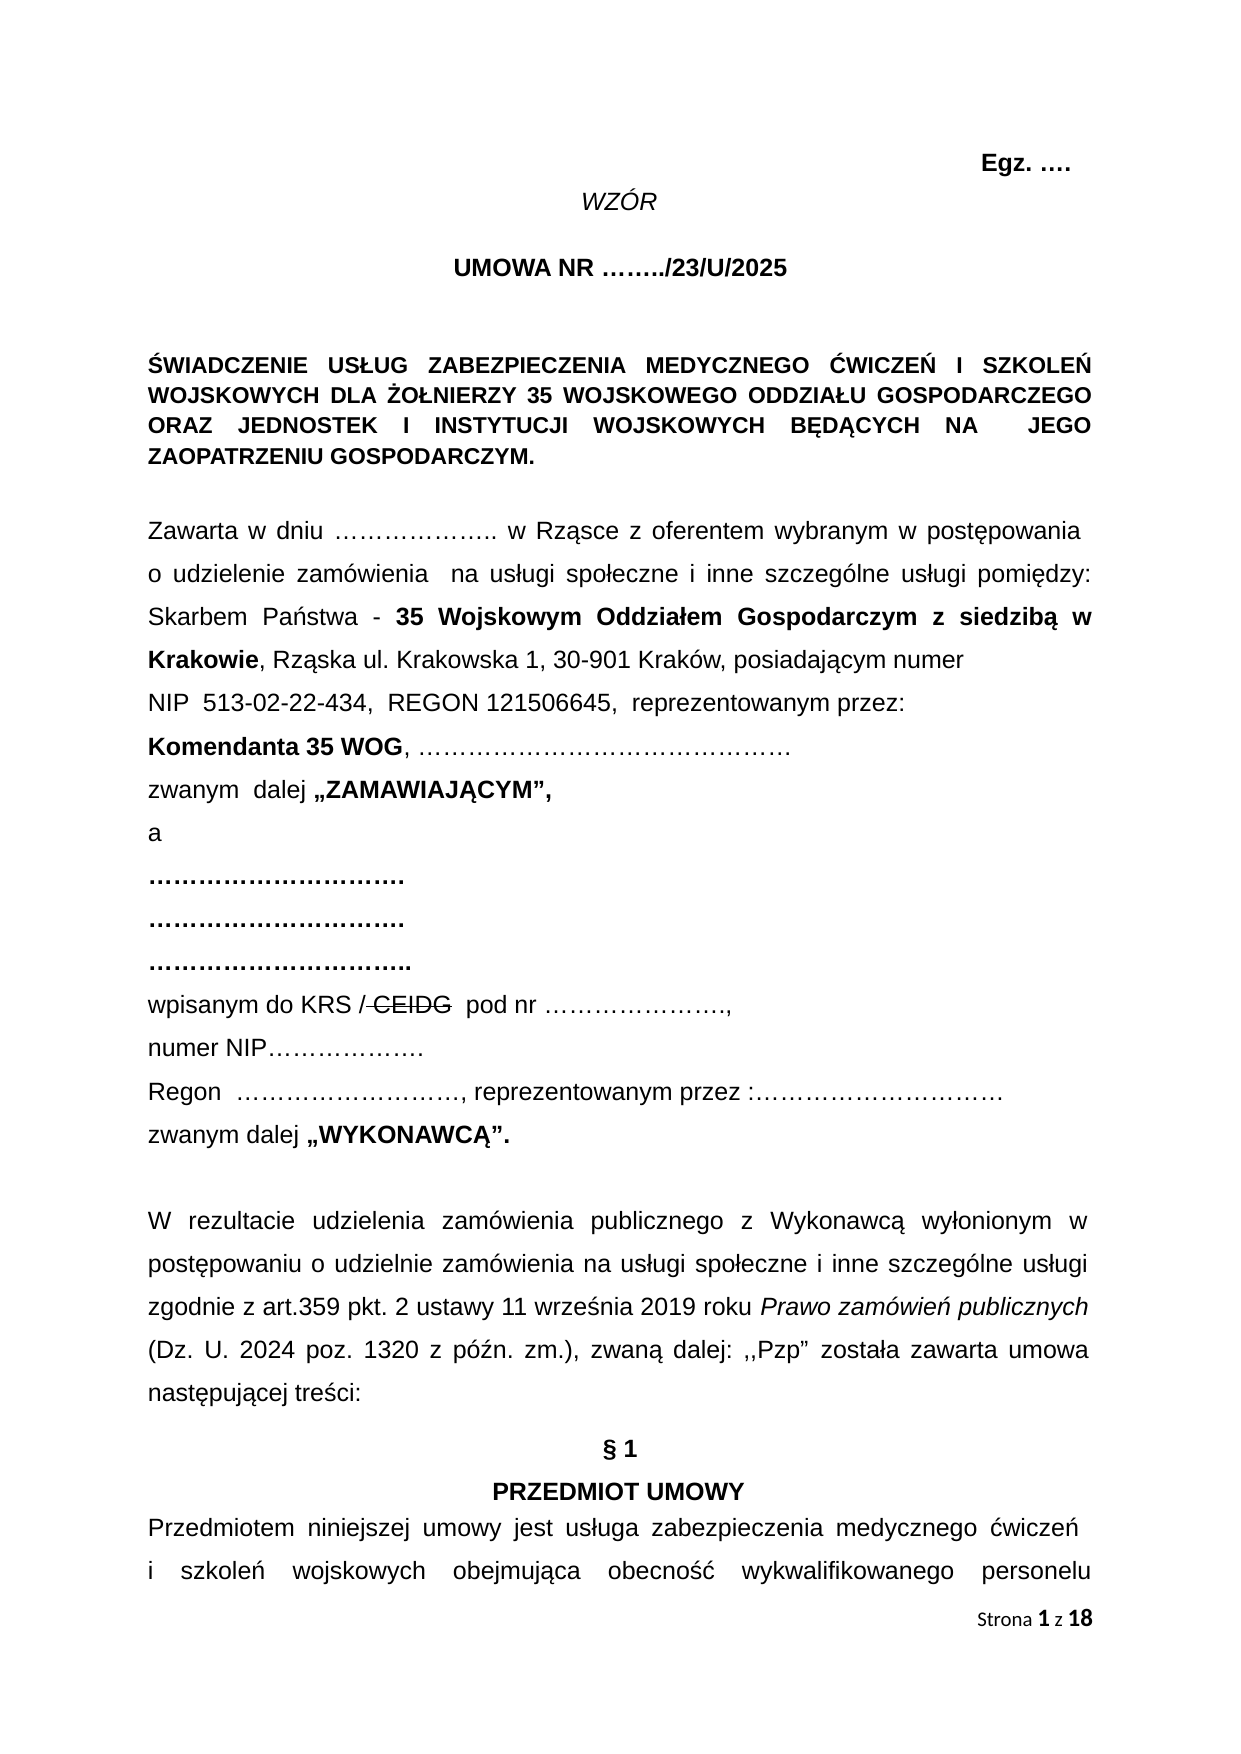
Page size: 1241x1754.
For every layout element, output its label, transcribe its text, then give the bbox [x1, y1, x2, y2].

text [148, 1513, 1093, 1585]
text WZÓR [148, 187, 1093, 216]
text Komendanta 35 WOG, ……………………………………… [148, 732, 1093, 760]
text wpisanym do KRS / CEIDG pod nr …………………., [148, 990, 1093, 1019]
text zwanym dalej „WYKONAWCĄ”. [148, 1120, 1093, 1148]
text …………………………. [148, 904, 1093, 933]
text Egz. …. [148, 148, 1167, 176]
text W rezultacie udzielenia zamówienia publicznego z Wykonawcą wyłonionym w postępowaniu o udzielnie zamówienia na usługi społeczne i inne szczególne usługi zgodnie z art.359 pkt. 2 ustawy 11 września 2019 roku Prawo zamówień publicznych (Dz. U. 2024 poz. 1320 z późn. zm.), zwaną dalej: ,,Pzp” została zawarta umowa następującej treści: [148, 1206, 1089, 1407]
text ………………………….. [148, 947, 1093, 976]
text Zawarta w dniu ……………….. w Rząsce z oferentem wybranym w postępowania o udzielenie zamówienia na usługi społeczne i inne szczególne usługi pomiędzy: Skarbem Państwa - 35 Wojskowym Oddziałem Gospodarczym z siedzibą w Krakowie, Rząska ul. Krakowska 1, 30-901 Kraków, posiadającym numer [148, 516, 1093, 674]
text PRZEDMIOT UMOWY [148, 1477, 1089, 1506]
text § 1 [148, 1434, 1093, 1463]
text UMOWA NR ……../23/U/2025 [148, 253, 1093, 282]
text a [148, 818, 1093, 847]
text zwanym dalej „ZAMAWIAJĄCYM”, [148, 775, 1093, 803]
text ŚWIADCZENIE USŁUG ZABEZPIECZENIA MEDYCZNEGO ĆWICZEŃ I SZKOLEŃ WOJSKOWYCH DLA ŻOŁNIERZY 35 WOJSKOWEGO ODDZIAŁU GOSPODARCZEGO ORAZ JEDNOSTEK I INSTYTUCJI WOJSKOWYCH BĘDĄCYCH NA JEGO ZAOPATRZENIU GOSPODARCZYM. [148, 352, 1093, 469]
text NIP 513-02-22-434, REGON 121506645, reprezentowanym przez: [148, 688, 1093, 717]
text numer NIP………………. [148, 1033, 1093, 1062]
text …………………………. [148, 861, 1093, 890]
text Regon ………………………, reprezentowanym przez :………………………… [148, 1077, 1093, 1105]
